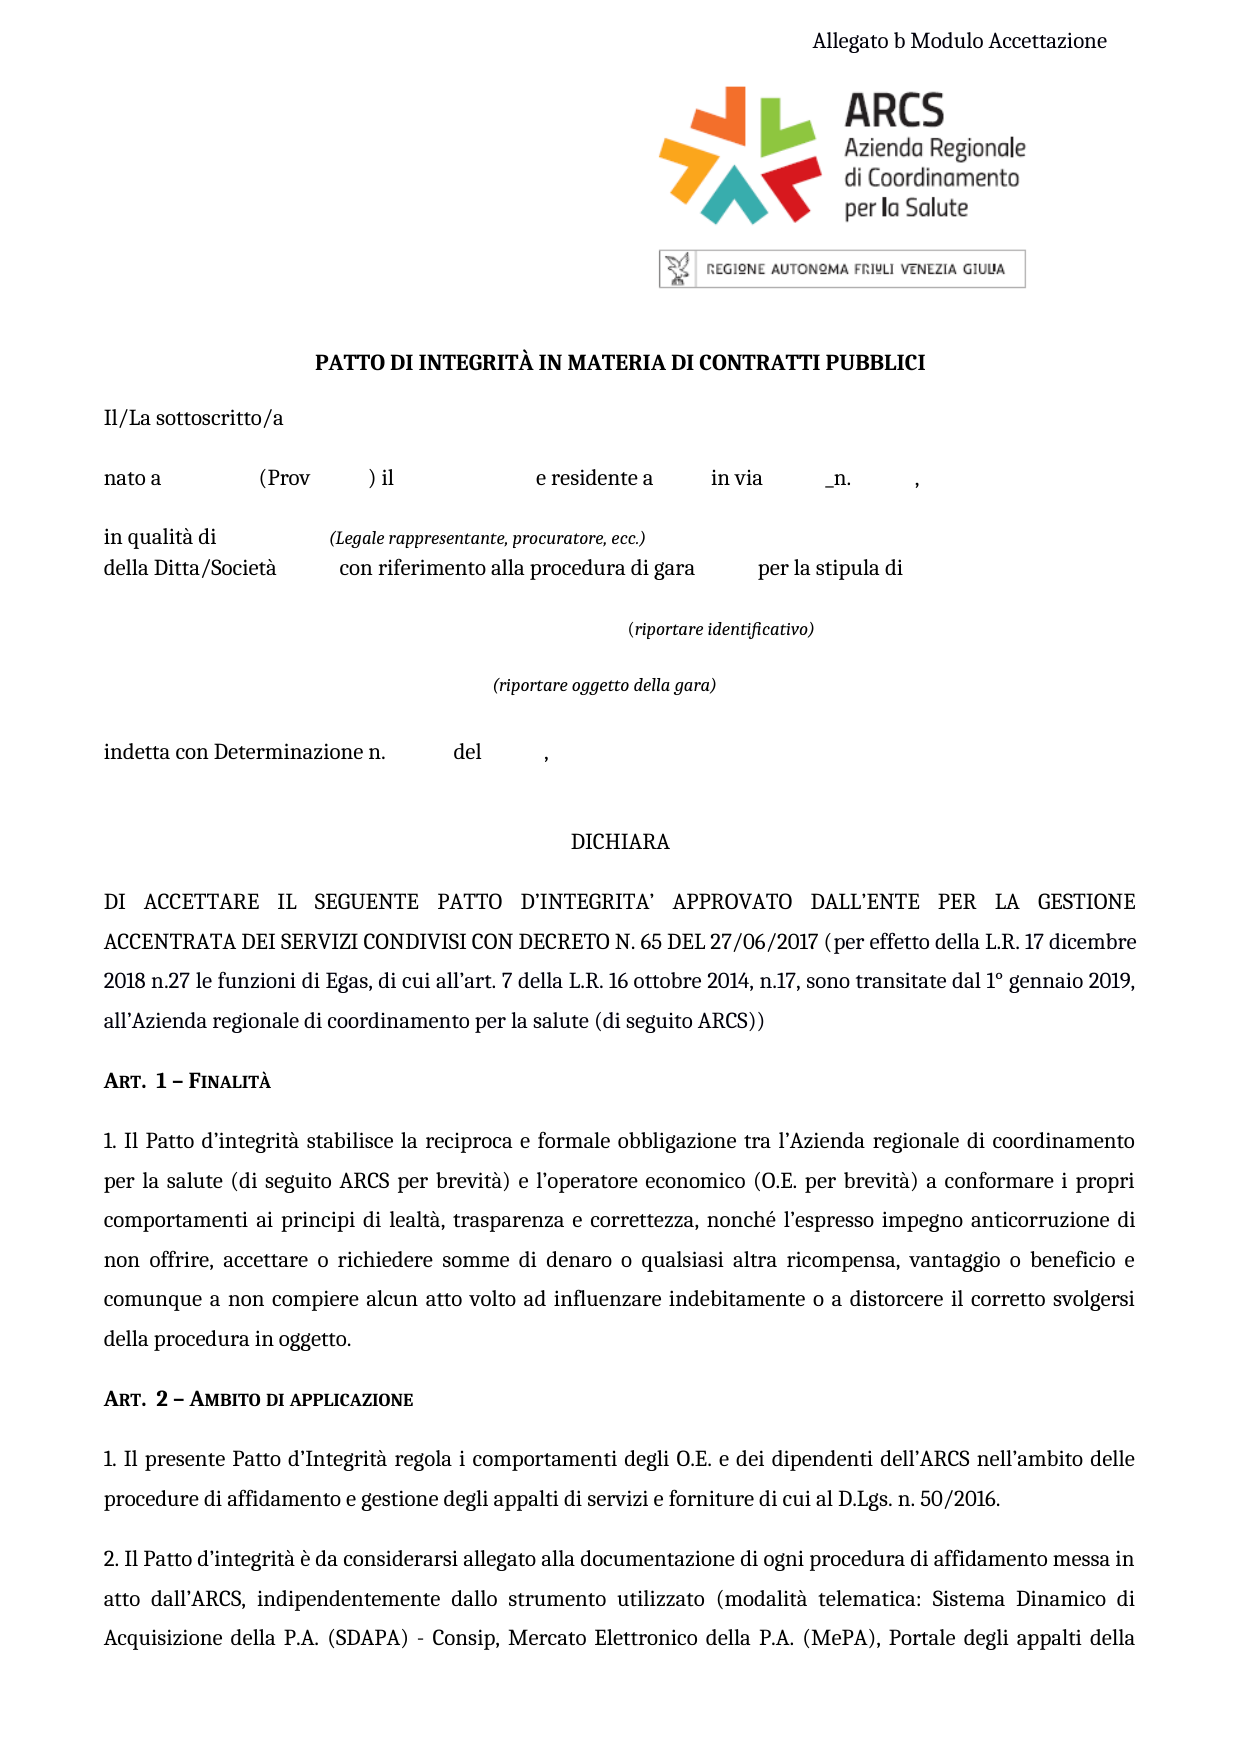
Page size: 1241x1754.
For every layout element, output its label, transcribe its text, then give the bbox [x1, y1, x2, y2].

text Art. 1 – Finalità [103, 1068, 1137, 1094]
text 1. Il Patto d’integrità stabilisce la reciproca e formale obbligazione tra l’Azienda regionale di coordinamento per la salute (di seguito ARCS per brevità) e l’operatore economico (O.E. per brevità) a conformare i propri comportamenti ai principi di lealtà, trasparenza e correttezza, nonché l’espresso impegno anticorruzione di non offrire, accettare o richiedere somme di denaro o qualsiasi altra ricompensa, vantaggio o beneficio e comunque a non compiere alcun atto volto ad influenzare indebitamente o a distorcere il corretto svolgersi della procedura in oggetto. [103, 1128, 1137, 1352]
text Il/La sottoscritto/a [103, 401, 1137, 432]
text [103, 1546, 1137, 1651]
text Art. 2 – Ambito di applicazione [103, 1386, 1137, 1412]
text (riportare oggetto della gara) [103, 667, 1137, 698]
text DI ACCETTARE IL SEGUENTE PATTO D’INTEGRITA’ APPROVATO DALL’ENTE PER LA GESTIONE ACCENTRATA DEI SERVIZI CONDIVISI CON DECRETO N. 65 DEL 27/06/2017 (per effetto della L.R. 17 dicembre 2018 n.27 le funzioni di Egas, di cui all’art. 7 della L.R. 16 ottobre 2014, n.17, sono transitate dal 1° gennaio 2019, all’Azienda regionale di coordinamento per la salute (di seguito ARCS)) [103, 889, 1137, 1034]
text in qualità di (Legale rappresentante, procuratore, ecc.) [103, 520, 1137, 551]
text della Ditta/Società con riferimento alla procedura di gara per la stipula di [103, 551, 1137, 582]
text nato a (Prov ) il e residente a in via _n. , [103, 461, 1137, 492]
text (riportare identificativo) [103, 619, 1137, 641]
text DICHIARA [103, 829, 1137, 855]
text 1. Il presente Patto d’Integrità regola i comportamenti degli O.E. e dei dipendenti dell’ARCS nell’ambito delle procedure di affidamento e gestione degli appalti di servizi e forniture di cui al D.Lgs. n. 50/2016. [103, 1446, 1137, 1512]
text PATTO DI INTEGRITÀ IN MATERIA DI CONTRATTI PUBBLICI [103, 350, 1137, 377]
text indetta con Determinazione n. del , [103, 734, 1137, 766]
